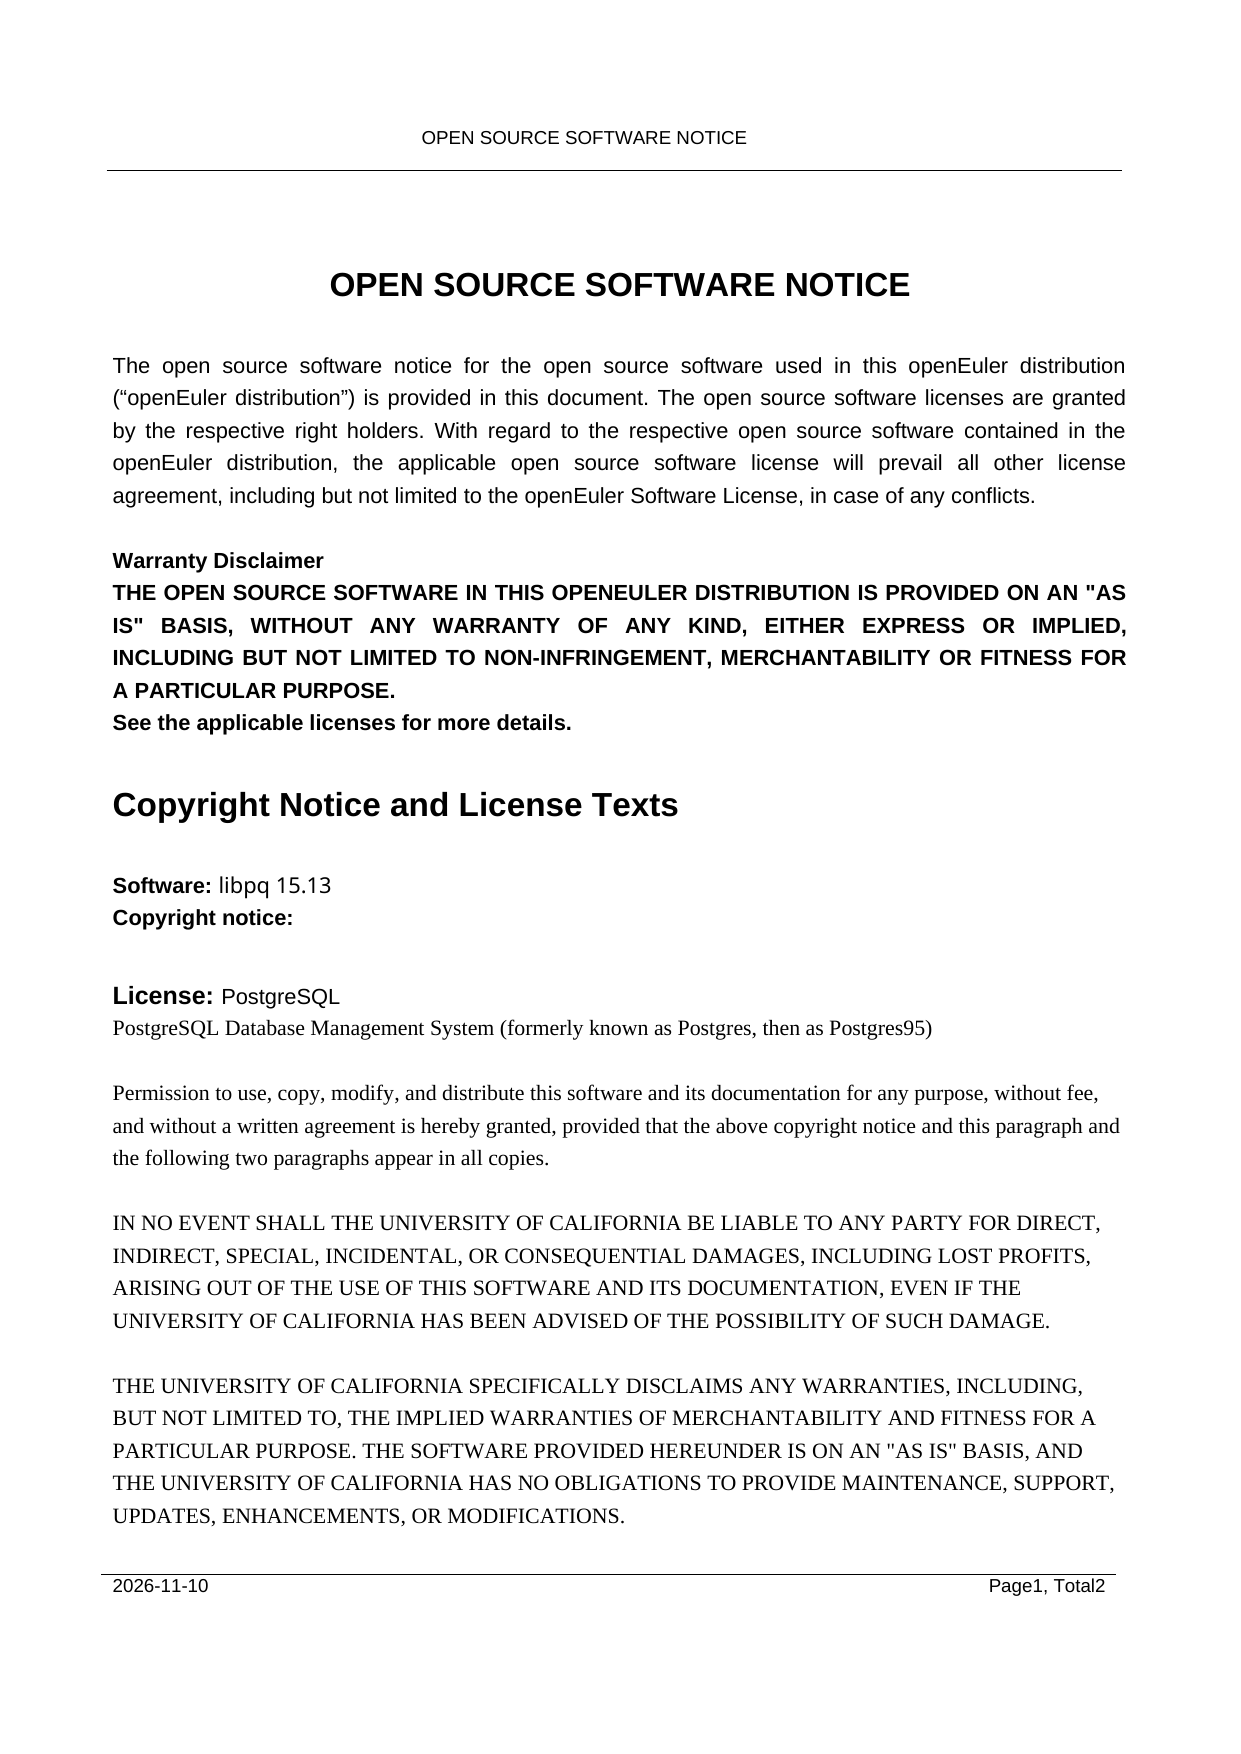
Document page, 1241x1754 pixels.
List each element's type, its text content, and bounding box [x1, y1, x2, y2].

text Warranty Disclaimer [112, 544, 1128, 576]
text Copyright Notice and License Texts [112, 771, 1128, 836]
text OPEN SOURCE SOFTWARE NOTICE [112, 251, 1128, 316]
text License: PostgreSQL [112, 979, 1128, 1012]
text Copyright notice: [112, 901, 1128, 934]
text PostgreSQL Database Management System (formerly known as Postgres, then as Postgres95) Permission to use, copy, modify, and distribute this software and its documentation for any purpose, without fee, and without a written agreement is hereby granted, provided that the above copyright notice and this paragraph and the following two paragraphs appear in all copies. IN NO EVENT SHALL THE UNIVERSITY OF CALIFORNIA BE LIABLE TO ANY PARTY FOR DIRECT, INDIRECT, SPECIAL, INCIDENTAL, OR CONSEQUENTIAL DAMAGES, INCLUDING LOST PROFITS, ARISING OUT OF THE USE OF THIS SOFTWARE AND ITS DOCUMENTATION, EVEN IF THE UNIVERSITY OF CALIFORNIA HAS BEEN ADVISED OF THE POSSIBILITY OF SUCH DAMAGE. THE UNIVERSITY OF CALIFORNIA SPECIFICALLY DISCLAIMS ANY WARRANTIES, INCLUDING, BUT NOT LIMITED TO, THE IMPLIED WARRANTIES OF MERCHANTABILITY AND FITNESS FOR A PARTICULAR PURPOSE. THE SOFTWARE PROVIDED HEREUNDER IS ON AN "AS IS" BASIS, AND THE UNIVERSITY OF CALIFORNIA HAS NO OBLIGATIONS TO PROVIDE MAINTENANCE, SUPPORT, UPDATES, ENHANCEMENTS, OR MODIFICATIONS. [112, 1012, 1128, 1564]
title Software: libpq 15.13 [112, 869, 1128, 901]
text The open source software notice for the open source software used in this openEuler distribution (“openEuler distribution”) is provided in this document. The open source software licenses are granted by the respective right holders. With regard to the respective open source software contained in the openEuler distribution, the applicable open source software license will prevail all other license agreement, including but not limited to the openEuler Software License, in case of any conflicts. [112, 349, 1128, 511]
text THE OPEN SOURCE SOFTWARE IN THIS OPENEULER DISTRIBUTION IS PROVIDED ON AN "AS IS" BASIS, WITHOUT ANY WARRANTY OF ANY KIND, EITHER EXPRESS OR IMPLIED, INCLUDING BUT NOT LIMITED TO NON-INFRINGEMENT, MERCHANTABILITY OR FITNESS FOR A PARTICULAR PURPOSE. See the applicable licenses for more details. [112, 576, 1128, 739]
